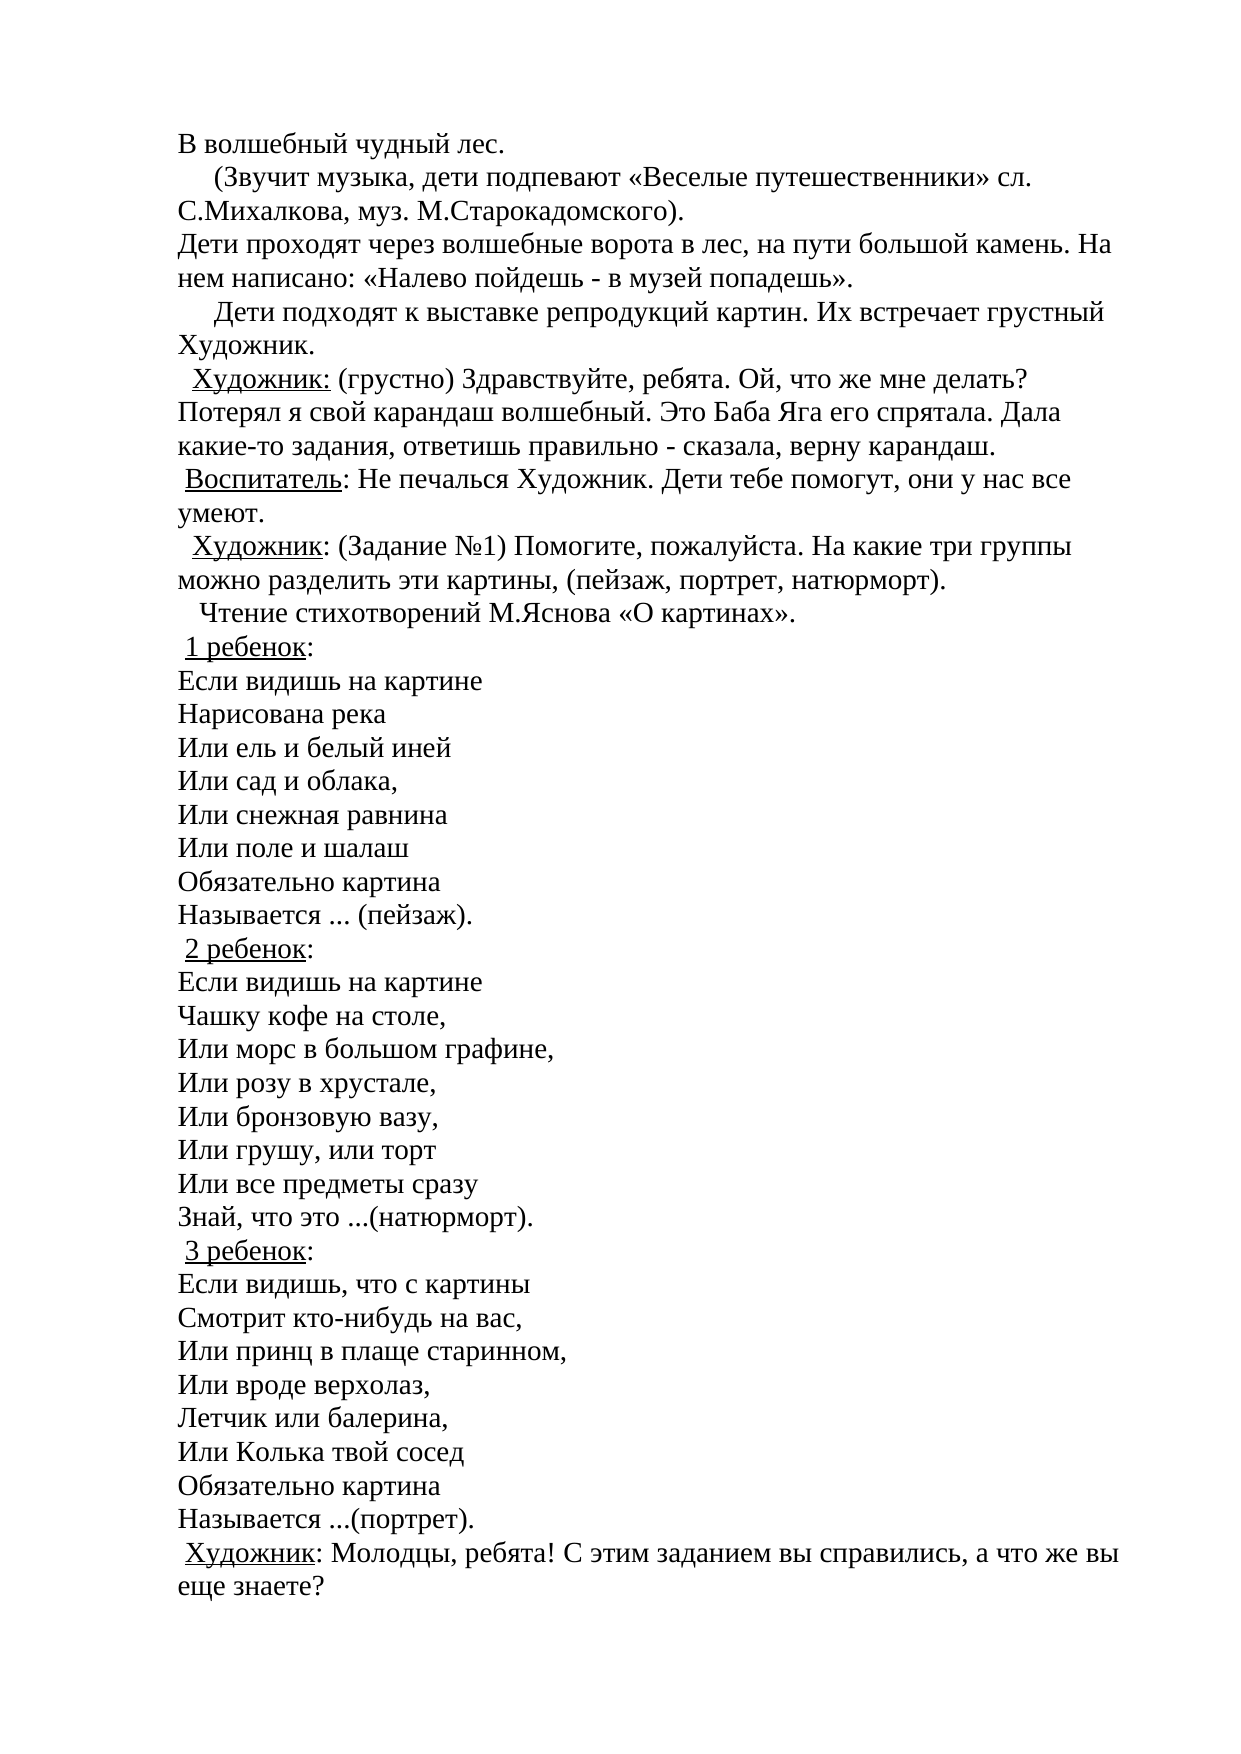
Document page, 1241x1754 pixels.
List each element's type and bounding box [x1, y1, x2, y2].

table_header [174, 118, 1148, 1609]
